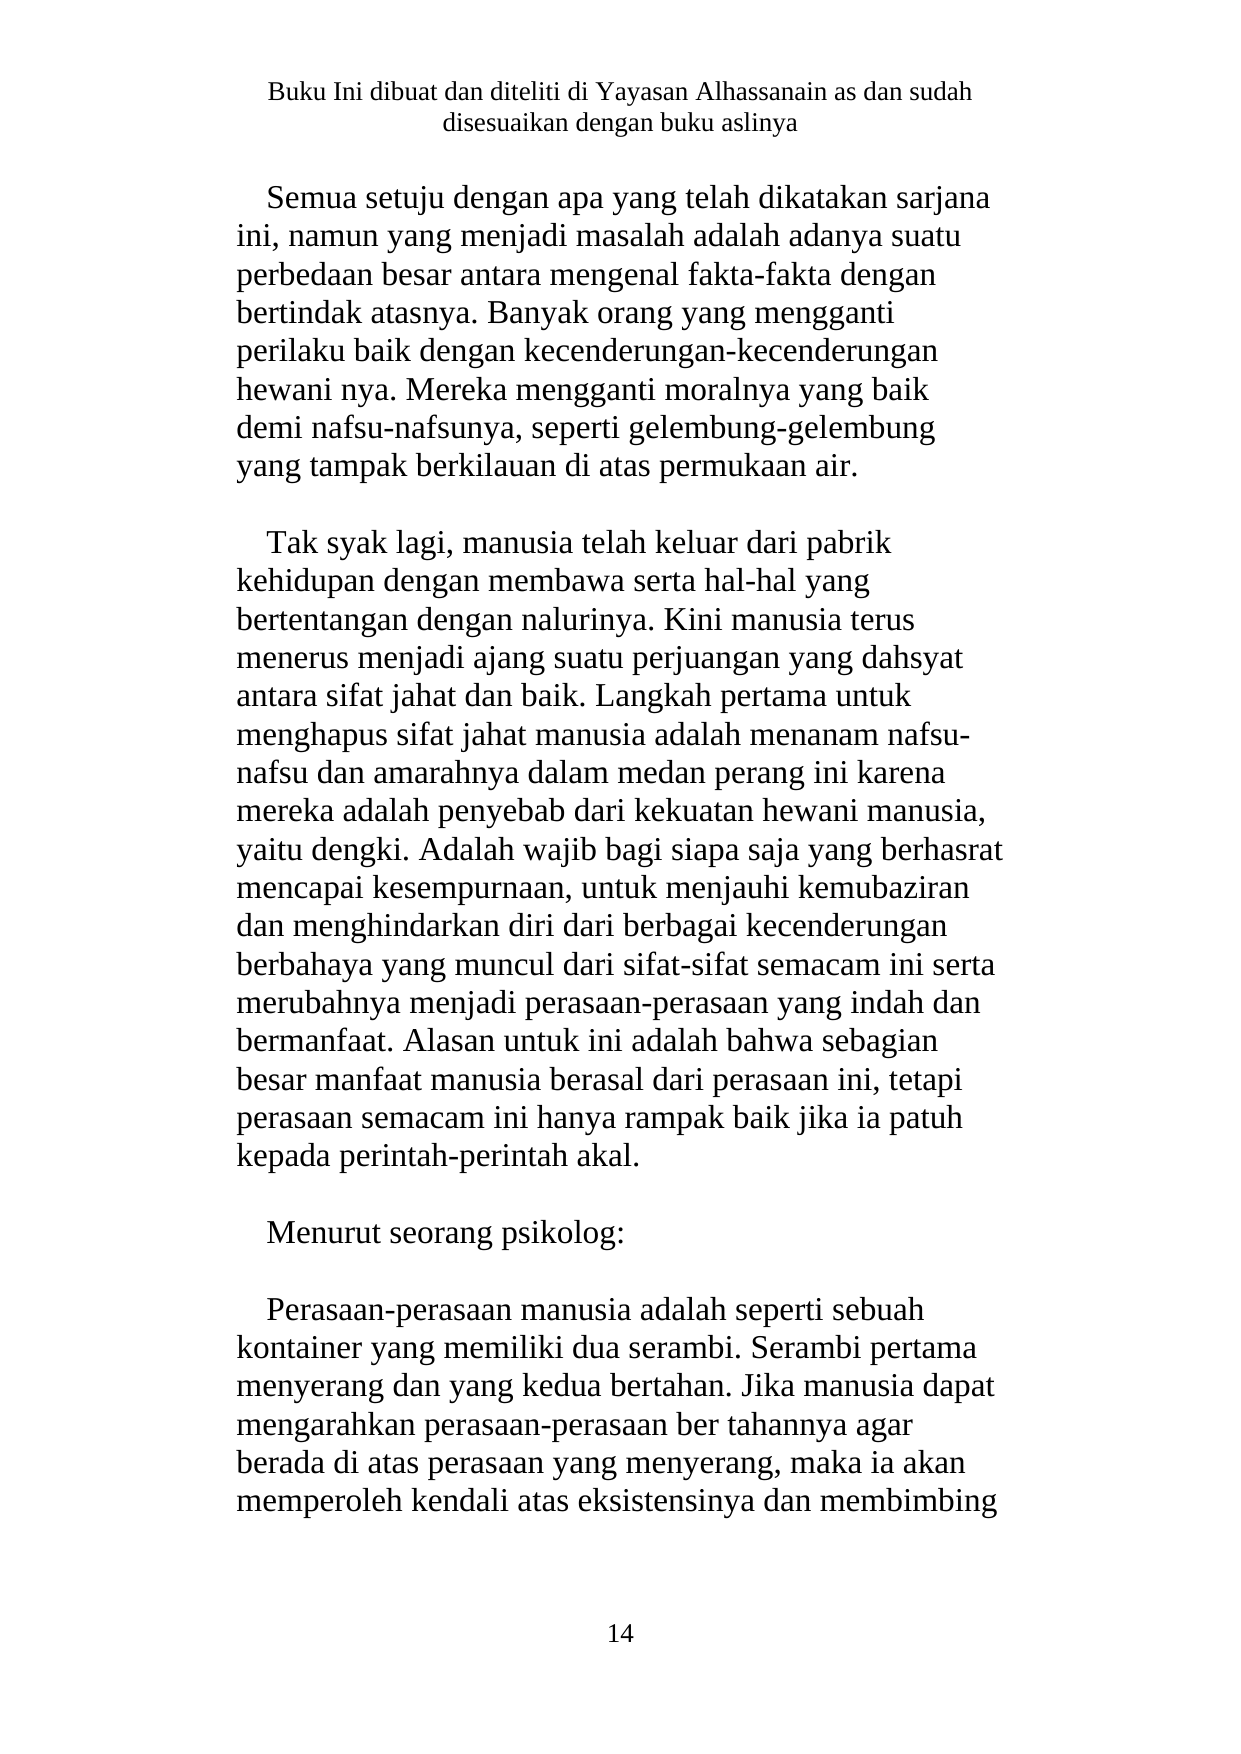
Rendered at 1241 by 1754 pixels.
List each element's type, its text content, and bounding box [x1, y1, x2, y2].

text Semua setuju dengan apa yang telah dikatakan sarjana ini, namun yang menjadi masalah adalah adanya suatu perbedaan besar antara mengenal fakta-fakta dengan bertindak atasnya. Banyak orang yang mengganti perilaku baik dengan kecenderungan-kecenderungan hewani nya. Mereka mengganti moralnya yang baik demi nafsu-nafsunya, seperti gelembung-gelembung yang tampak berkilauan di atas permukaan air. [236, 177, 1004, 484]
text Tak syak lagi, manusia telah keluar dari pabrik kehidupan dengan membawa serta hal-hal yang bertentangan dengan nalurinya. Kini manusia terus menerus menjadi ajang suatu perjuangan yang dahsyat antara sifat jahat dan baik. Langkah pertama untuk menghapus sifat jahat manusia adalah menanam nafsu-nafsu dan amarahnya dalam medan perang ini karena mereka adalah penyebab dari kekuatan hewani manusia, yaitu dengki. Adalah wajib bagi siapa saja yang berhasrat mencapai kesempurnaan, untuk menjauhi kemubaziran dan menghindarkan diri dari berbagai kecenderungan berbahaya yang muncul dari sifat-sifat semacam ini serta merubahnya menjadi perasaan-perasaan yang indah dan bermanfaat. Alasan untuk ini adalah bahwa sebagian besar manfaat manusia berasal dari perasaan ini, tetapi perasaan semacam ini hanya rampak baik jika ia patuh kepada perintah-perintah akal. [236, 522, 1004, 1174]
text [236, 1289, 1004, 1519]
text Menurut seorang psikolog: [236, 1212, 1004, 1251]
